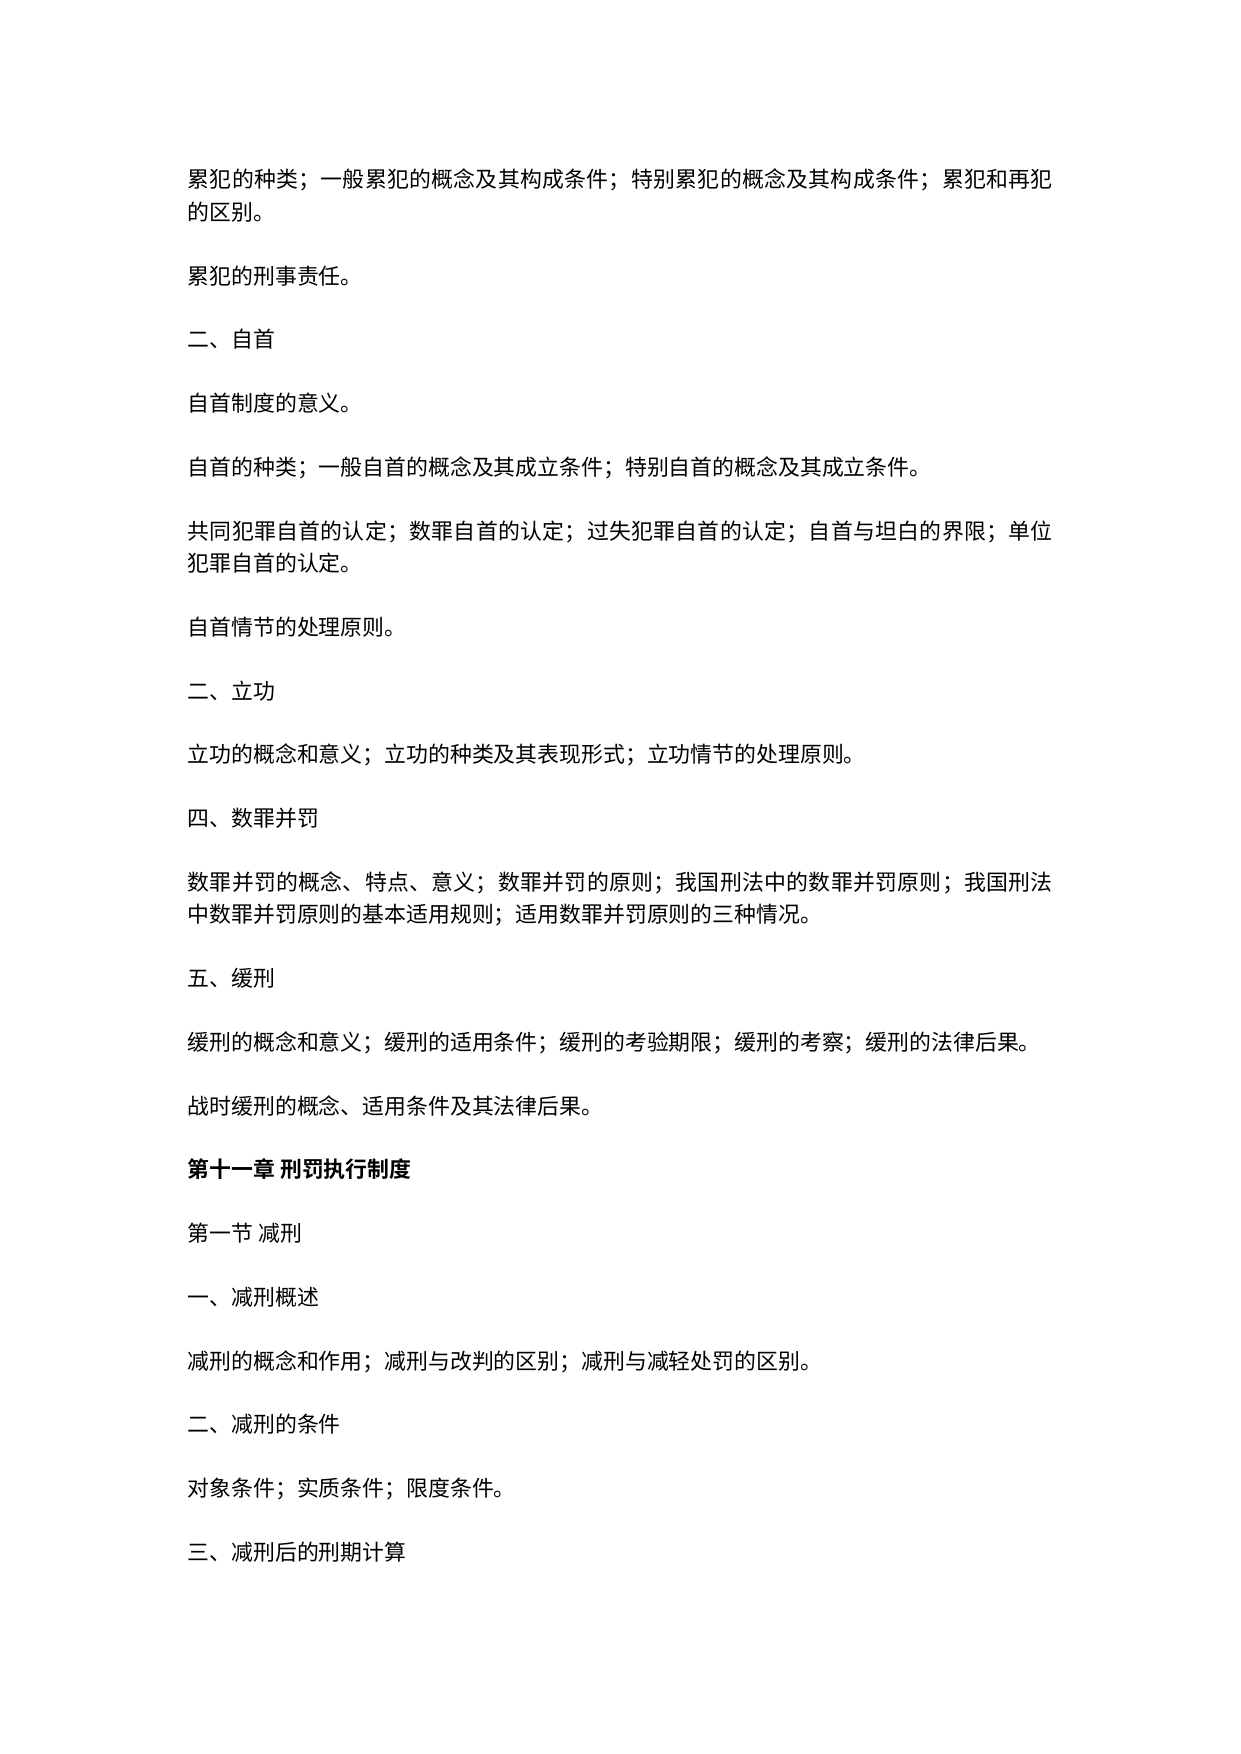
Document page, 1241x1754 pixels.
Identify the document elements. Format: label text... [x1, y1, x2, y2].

text 自首情节的处理原则。 [187, 609, 1053, 642]
text 四、数罪并罚 [187, 801, 1053, 833]
text 五、缓刑 [187, 961, 1053, 993]
text 缓刑的概念和意义；缓刑的适用条件；缓刑的考验期限；缓刑的考察；缓刑的法律后果。 [187, 1024, 1053, 1057]
text 战时缓刑的概念、适用条件及其法律后果。 [187, 1088, 1053, 1121]
text 累犯的种类；一般累犯的概念及其构成条件；特别累犯的概念及其构成条件；累犯和再犯的区别。 [187, 162, 1053, 227]
text 三、减刑后的刑期计算 [187, 1534, 1053, 1567]
text 二、自首 [187, 322, 1053, 354]
text 立功的概念和意义；立功的种类及其表现形式；立功情节的处理原则。 [187, 737, 1053, 769]
text 一、减刑概述 [187, 1279, 1053, 1312]
text 第一节 减刑 [187, 1216, 1053, 1248]
text 共同犯罪自首的认定；数罪自首的认定；过失犯罪自首的认定；自首与坦白的界限；单位犯罪自首的认定。 [187, 513, 1053, 578]
text 对象条件；实质条件；限度条件。 [187, 1471, 1053, 1503]
text 二、减刑的条件 [187, 1407, 1053, 1439]
text 数罪并罚的概念、特点、意义；数罪并罚的原则；我国刑法中的数罪并罚原则；我国刑法中数罪并罚原则的基本适用规则；适用数罪并罚原则的三种情况。 [187, 864, 1053, 929]
text 自首的种类；一般自首的概念及其成立条件；特别自首的概念及其成立条件。 [187, 449, 1053, 482]
text 二、立功 [187, 673, 1053, 706]
text 自首制度的意义。 [187, 386, 1053, 418]
text 减刑的概念和作用；减刑与改判的区别；减刑与减轻处罚的区别。 [187, 1343, 1053, 1376]
text 第十一章 刑罚执行制度 [187, 1152, 1053, 1184]
text 累犯的刑事责任。 [187, 258, 1053, 291]
